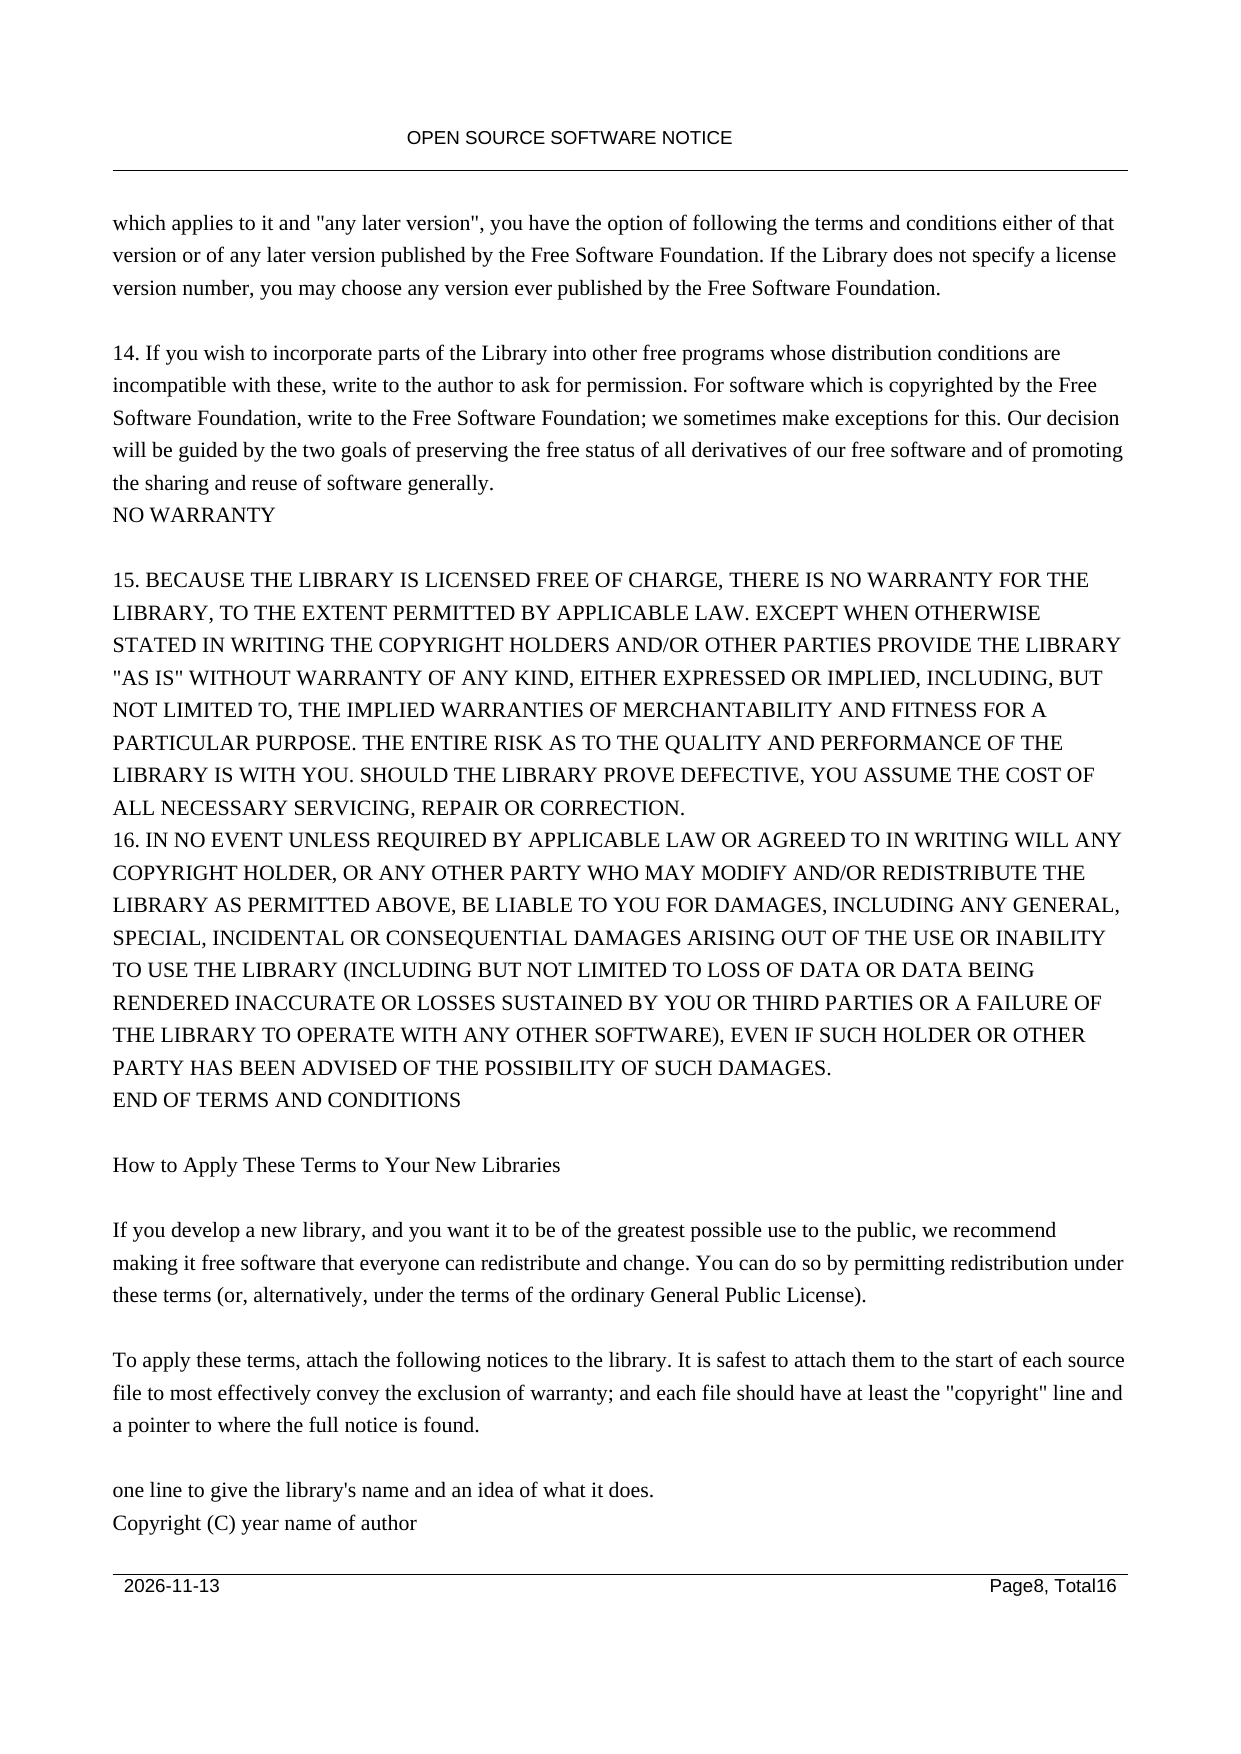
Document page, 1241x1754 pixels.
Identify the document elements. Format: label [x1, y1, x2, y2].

text [112, 206, 1128, 1539]
